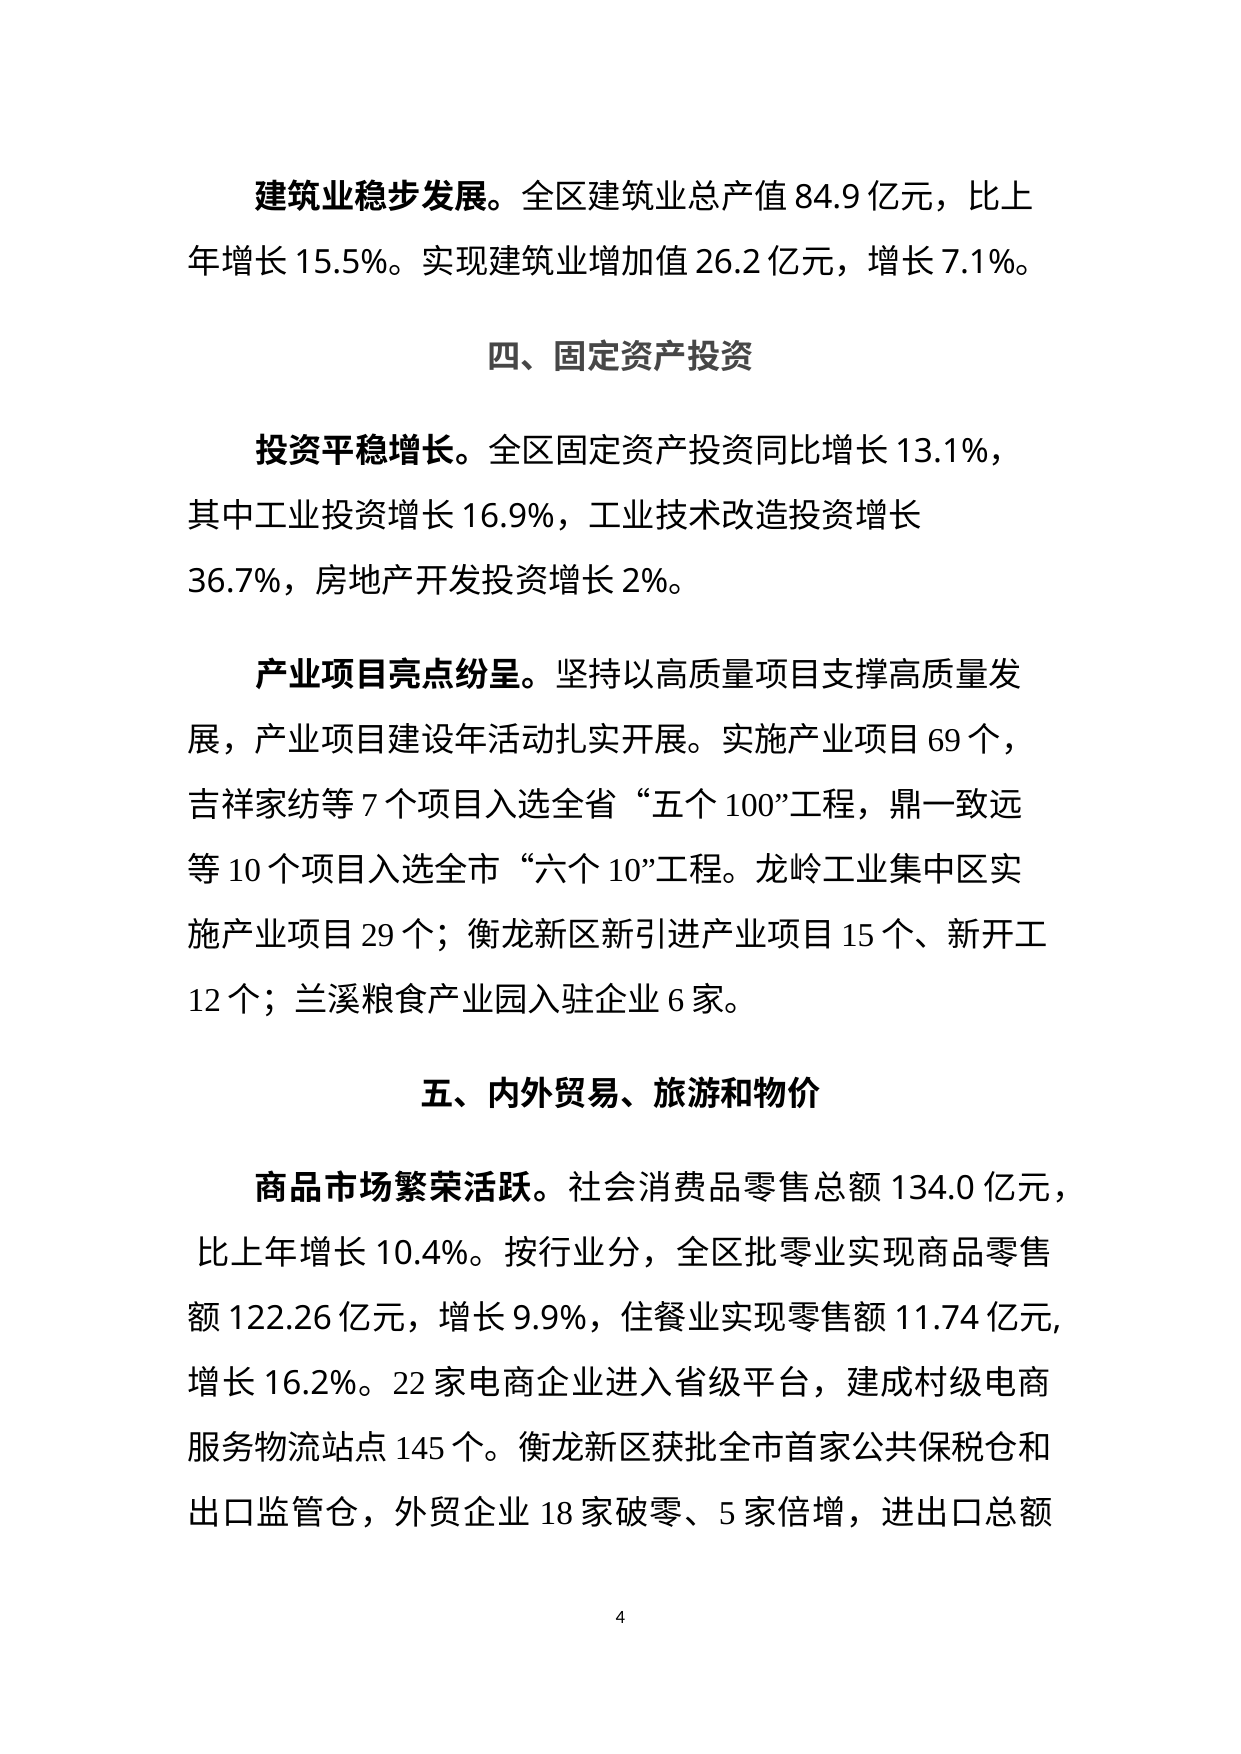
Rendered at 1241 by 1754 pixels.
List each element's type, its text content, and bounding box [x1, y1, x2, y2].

text 产业项目亮点纷呈。坚持以高质量项目支撑高质量发展，产业项目建设年活动扎实开展。实施产业项目69个，吉祥家纺等7个项目入选全省“五个100”工程，鼎一致远等10个项目入选全市“六个10”工程。龙岭工业集中区实施产业项目29个；衡龙新区新引进产业项目15个、新开工12个；兰溪粮食产业园入驻企业6家。 [187, 639, 1053, 1029]
text 五、内外贸易、旅游和物价 [187, 1059, 1053, 1124]
text 四、固定资产投资 [187, 321, 1053, 386]
text 投资平稳增长。全区固定资产投资同比增长13.1%，其中工业投资增长16.9%，工业技术改造投资增长36.7%，房地产开发投资增长2%。 [187, 415, 1053, 610]
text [187, 1153, 1053, 1543]
text 建筑业稳步发展。全区建筑业总产值84.9亿元，比上年增长15.5%。实现建筑业增加值26.2亿元，增长7.1%。 [187, 162, 1053, 292]
